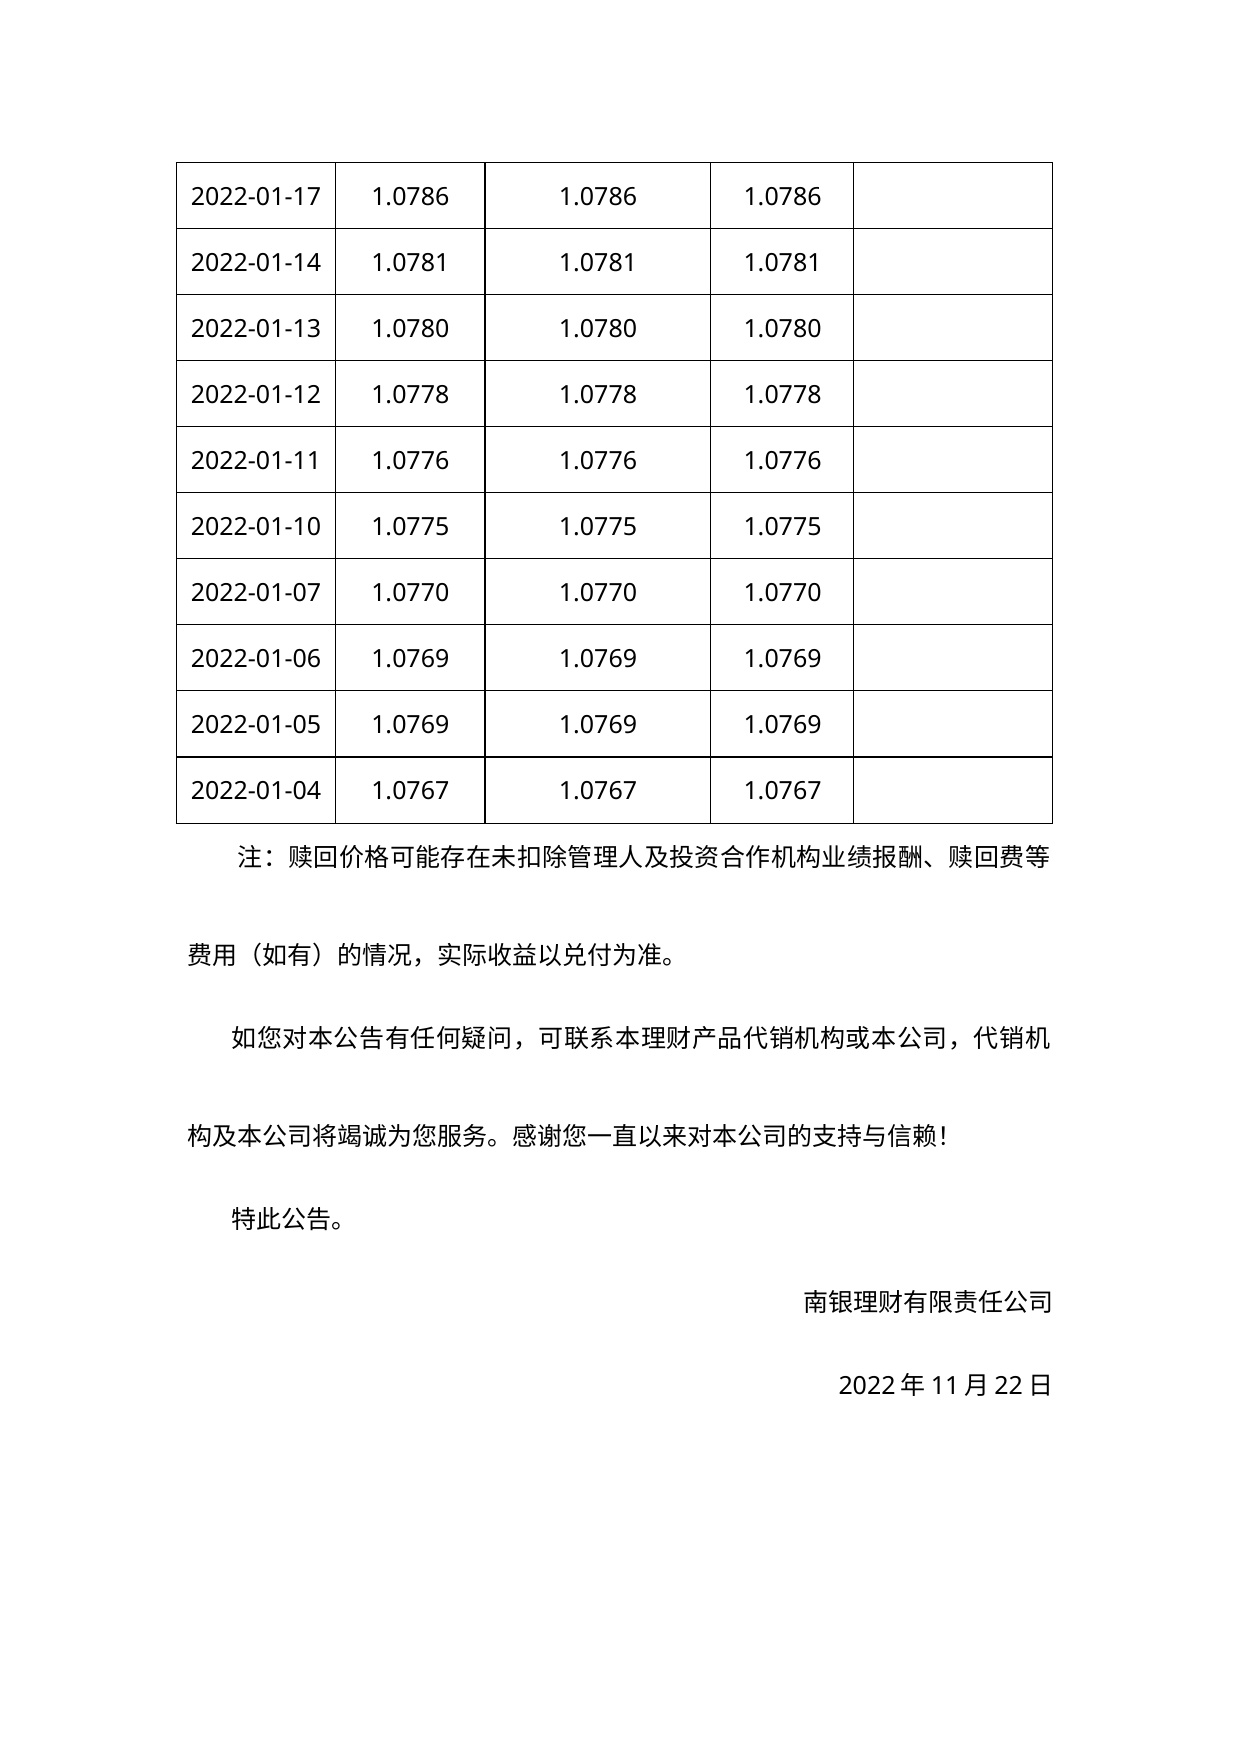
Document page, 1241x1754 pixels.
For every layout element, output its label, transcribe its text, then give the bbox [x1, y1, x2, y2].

table_cell 1.0778 [486, 361, 710, 426]
table_cell 1.0770 [486, 559, 710, 624]
text 如您对本公告有任何疑问，可联系本理财产品代销机构或本公司，代销机构及本公司将竭诚为您服务。感谢您一直以来对本公司的支持与信赖！ [187, 1004, 1053, 1167]
table_cell 1.0769 [711, 691, 853, 756]
table_cell 1.0786 [486, 163, 710, 228]
table_cell 1.0776 [486, 427, 710, 492]
table_cell 1.0786 [711, 163, 853, 228]
table_cell 1.0770 [711, 559, 853, 624]
table_cell 2022-01-05 [177, 691, 335, 756]
table_cell 1.0786 [336, 163, 484, 228]
table_cell 1.0769 [711, 625, 853, 690]
table_cell 1.0778 [336, 361, 484, 426]
table_cell 1.0780 [711, 295, 853, 360]
table_cell 1.0770 [336, 559, 484, 624]
table_cell 1.0767 [711, 758, 853, 822]
text 2022年11月22日 [187, 1351, 1053, 1416]
table_cell 2022-01-13 [177, 295, 335, 360]
table_cell 1.0769 [336, 691, 484, 756]
table_cell [854, 229, 1052, 294]
table_cell 1.0775 [336, 493, 484, 558]
table_cell 1.0776 [711, 427, 853, 492]
table_cell 2022-01-17 [177, 163, 335, 228]
table_cell [854, 493, 1052, 558]
table_cell 1.0781 [486, 229, 710, 294]
table_cell 2022-01-07 [177, 559, 335, 624]
table_cell 2022-01-14 [177, 229, 335, 294]
table_cell 2022-01-12 [177, 361, 335, 426]
table_cell 1.0780 [336, 295, 484, 360]
table_cell [854, 625, 1052, 690]
table_cell 1.0776 [336, 427, 484, 492]
table_cell 1.0781 [711, 229, 853, 294]
table_cell 1.0769 [336, 625, 484, 690]
table_cell [854, 361, 1052, 426]
table_cell 1.0769 [486, 625, 710, 690]
table_cell 1.0767 [486, 758, 710, 822]
table_cell [854, 758, 1052, 822]
table_cell 1.0775 [711, 493, 853, 558]
table_cell 1.0769 [486, 691, 710, 756]
table_cell 1.0775 [486, 493, 710, 558]
text 注：赎回价格可能存在未扣除管理人及投资合作机构业绩报酬、赎回费等费用（如有）的情况，实际收益以兑付为准。 [187, 824, 1053, 986]
table_cell [854, 427, 1052, 492]
table_cell 2022-01-10 [177, 493, 335, 558]
text 南银理财有限责任公司 [187, 1268, 1053, 1333]
table_cell 1.0780 [486, 295, 710, 360]
table_cell 1.0778 [711, 361, 853, 426]
table_cell [854, 163, 1052, 228]
text 特此公告。 [187, 1185, 1053, 1250]
table_cell 2022-01-11 [177, 427, 335, 492]
table_cell [854, 559, 1052, 624]
table_cell 2022-01-04 [177, 758, 335, 822]
table_cell [854, 691, 1052, 756]
table_cell [854, 295, 1052, 360]
table_cell 1.0781 [336, 229, 484, 294]
table_cell 1.0767 [336, 758, 484, 822]
table_cell 2022-01-06 [177, 625, 335, 690]
